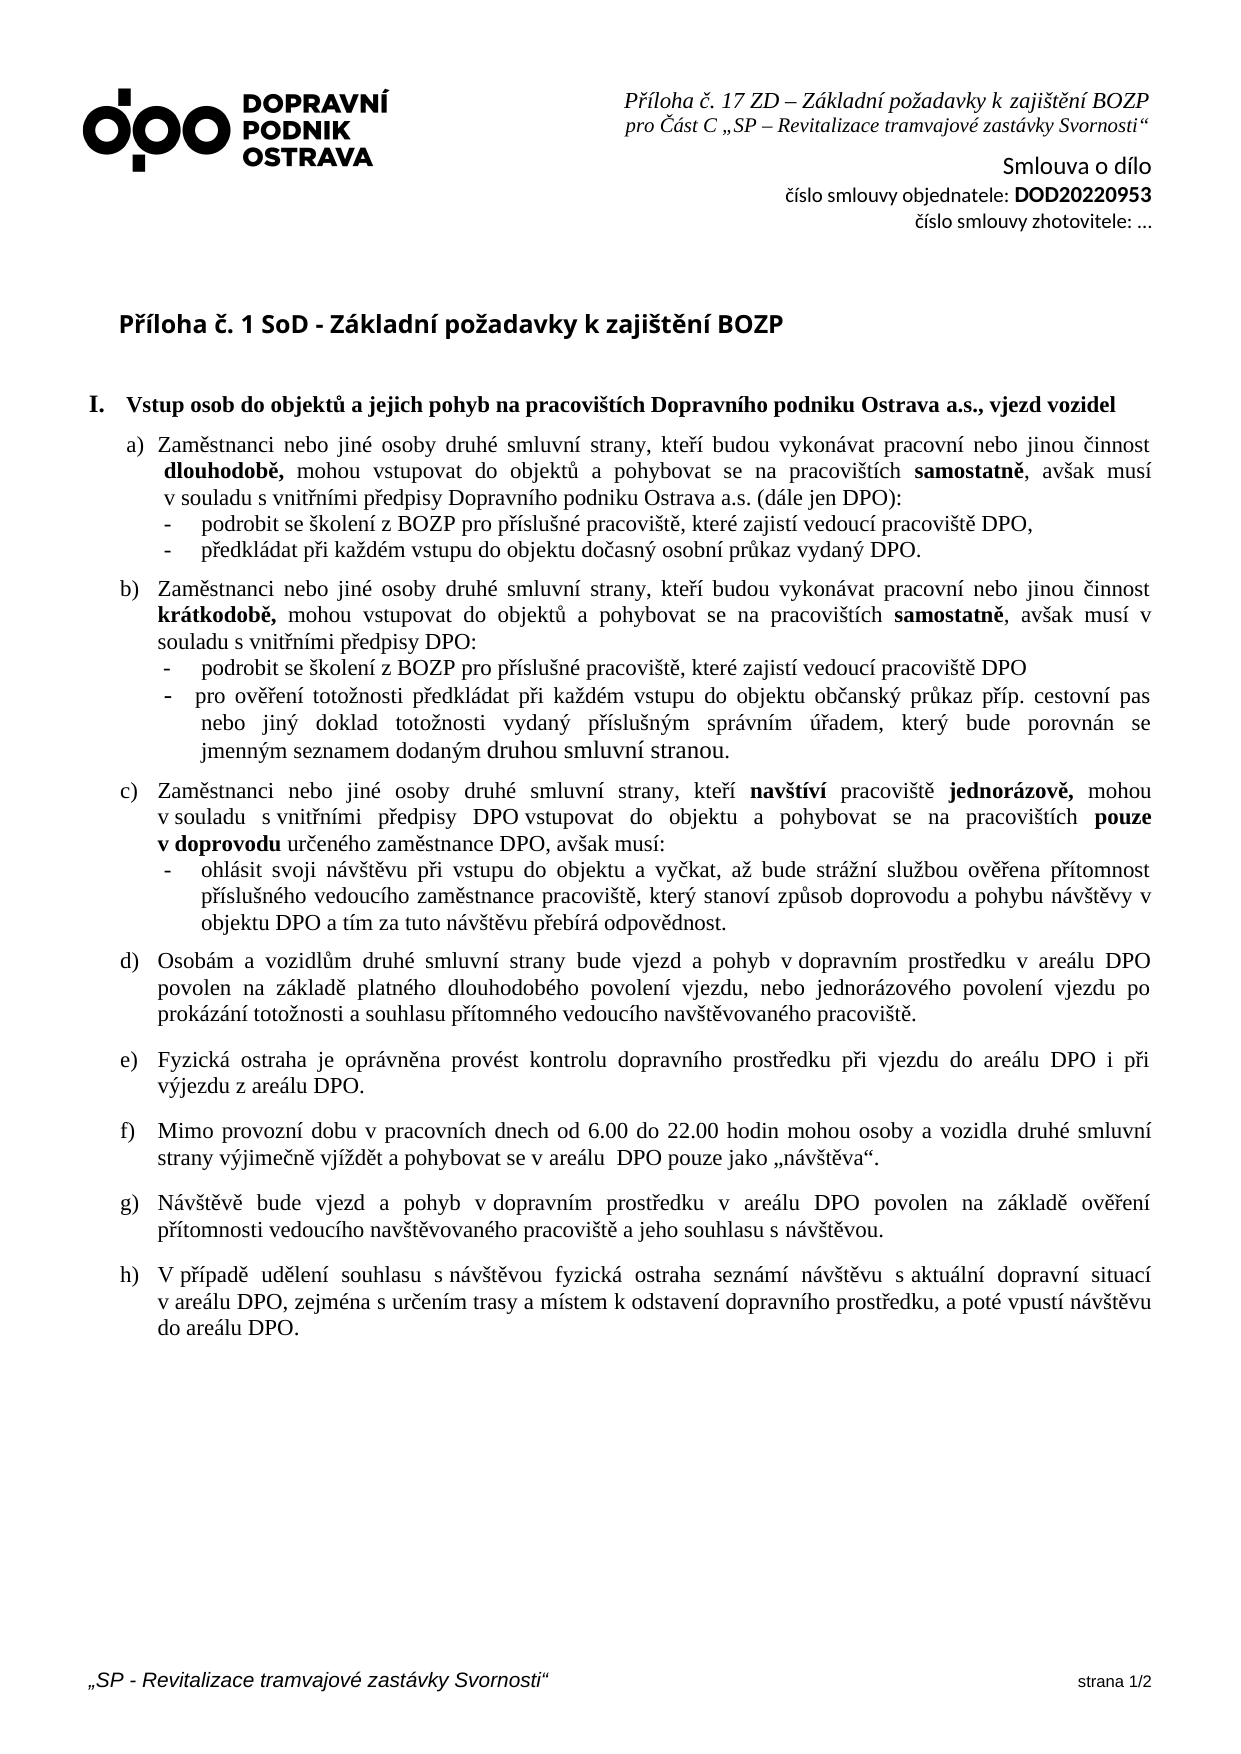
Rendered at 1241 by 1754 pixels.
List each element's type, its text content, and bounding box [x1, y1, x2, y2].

subtitle Příloha č. 1 SoD - Základní požadavky k zajištění BOZP [118, 309, 1152, 339]
list Mimo provozní dobu v pracovních dnech od 6.00 do 22.00 hodin mohou osoby a vozidla druhé smluvní strany výjimečně vjíždět a pohybovat se v areálu DPO pouze jako „návštěva“. [120, 1118, 1152, 1170]
list Zaměstnanci nebo jiné osoby druhé smluvní strany, kteří budou vykonávat pracovní nebo jinou činnost krátkodobě, mohou vstupovat do objektů a pohybovat se na pracovištích samostatně, avšak musí v souladu s vnitřními předpisy DPO: [120, 575, 1152, 654]
list Návštěvě bude vjezd a pohyb v dopravním prostředku v areálu DPO povolen na základě ověření přítomnosti vedoucího navštěvovaného pracoviště a jeho souhlasu s návštěvou. [120, 1189, 1152, 1242]
text I. Vstup osob do objektů a jejich pohyb na pracovištích Dopravního podniku Ostrava a.s., vjezd vozidel [89, 389, 1152, 418]
list Zaměstnanci nebo jiné osoby druhé smluvní strany, kteří budou vykonávat pracovní nebo jinou činnost dlouhodobě, mohou vstupovat do objektů a pohybovat se na pracovištích samostatně, avšak musí v souladu s vnitřními předpisy Dopravního podniku Ostrava a.s. (dále jen DPO): [126, 431, 1152, 510]
list V případě udělení souhlasu s návštěvou fyzická ostraha seznámí návštěvu s aktuální dopravní situací v areálu DPO, zejména s určením trasy a místem k odstavení dopravního prostředku, a poté vpustí návštěvu do areálu DPO. [120, 1261, 1152, 1340]
list pro ověření totožnosti předkládat při každém vstupu do objektu občanský průkaz příp. cestovní pas nebo jiný doklad totožnosti vydaný příslušným správním úřadem, který bude porovnán se jmenným seznamem dodaným druhou smluvní stranou. [164, 681, 1152, 764]
list Fyzická ostraha je oprávněna provést kontrolu dopravního prostředku při vjezdu do areálu DPO i při výjezdu z areálu DPO. [120, 1046, 1152, 1098]
picture [82, 88, 390, 172]
text - podrobit se školení z BOZP pro příslušné pracoviště, které zajistí vedoucí pracoviště DPO, [164, 510, 1152, 536]
text - předkládat při každém vstupu do objektu dočasný osobní průkaz vydaný DPO. [164, 536, 1152, 563]
text - ohlásit svoji návštěvu při vstupu do objektu a vyčkat, až bude strážní službou ověřena přítomnost příslušného vedoucího zaměstnance pracoviště, který stanoví způsob doprovodu a pohybu návštěvy v objektu DPO a tím za tuto návštěvu přebírá odpovědnost. [164, 856, 1152, 935]
text - podrobit se školení z BOZP pro příslušné pracoviště, které zajistí vedoucí pracoviště DPO [157, 654, 1152, 681]
list Osobám a vozidlům druhé smluvní strany bude vjezd a pohyb v dopravním prostředku v areálu DPO povolen na základě platného dlouhodobého povolení vjezdu, nebo jednorázového povolení vjezdu po prokázání totožnosti a souhlasu přítomného vedoucího navštěvovaného pracoviště. [120, 947, 1152, 1027]
list Zaměstnanci nebo jiné osoby druhé smluvní strany, kteří navštíví pracoviště jednorázově, mohou v souladu s vnitřními předpisy DPO vstupovat do objektu a pohybovat se na pracovištích pouze v doprovodu určeného zaměstnance DPO, avšak musí: [120, 777, 1152, 856]
